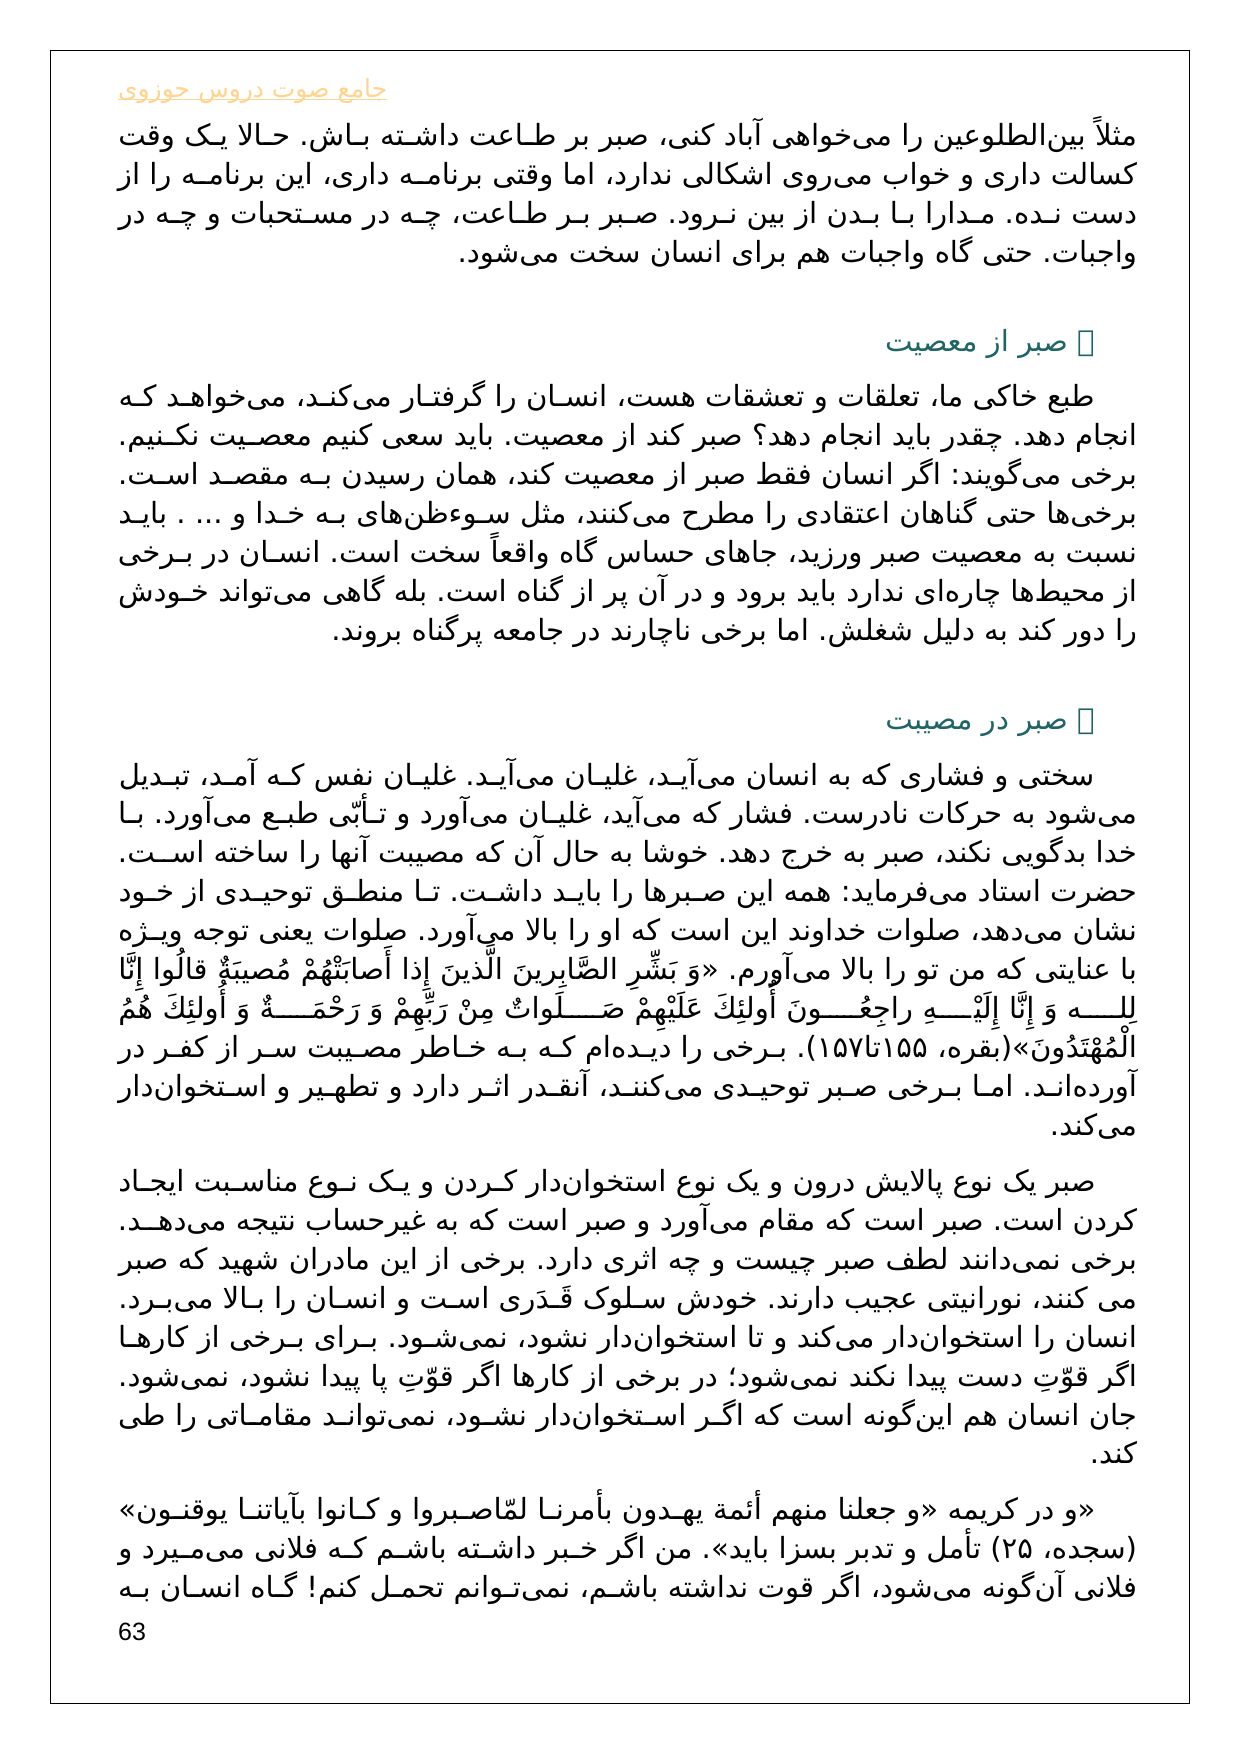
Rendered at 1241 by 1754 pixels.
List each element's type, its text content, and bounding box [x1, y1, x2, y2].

text 🔵 صبر از معصیت [118, 324, 1119, 358]
text صبر یک نوع پالایش درون و یک نوع استخوان‌دار کردن و یک نوع مناسبت ایجاد کردن است. صبر است که مقام می‌آورد و صبر است که به غیرحساب نتیجه می‌دهد. برخی نمی‌دانند لطف صبر چیست و چه اثری دارد. برخی از این مادران شهید که صبر می کنند، نورانیتی عجیب دارند. خودش سلوک قَدَری است و انسان را بالا می‌برد. انسان را استخوان‌دار می‌کند و تا استخوان‌دار نشود، نمی‌شود. برای برخی از کارها اگر قوّتِ دست پیدا نکند نمی‌شود؛ در برخی از کارها اگر قوّتِ پا پیدا نشود، نمی‌شود. جان انسان هم این‌گونه است که اگر استخوان‌دار نشود، نمی‌تواند مقاماتی را طی کند. [118, 1164, 1137, 1471]
text سختی و فشاری که به انسان می‌آید، غلیان می‌آید. غلیان نفس که آمد، تبدیل می‌شود به حرکات نادرست. فشار که می‌آید، غلیان می‌آورد و تأبّی طبع می‌آورد. با خدا بدگویی نکند، صبر به خرج دهد. خوشا به حال آن که مصیبت آنها را ساخته است. حضرت استاد می‌فرماید: همه این صبرها را باید داشت. تا منطق توحیدی از خود نشان می‌دهد، صلوات خداوند این است که او را بالا می‌آورد. صلوات یعنی توجه ویژه با عنایتی که من تو را بالا می‌آورم. «وَ بَشِّرِ الصَّابِرينَ‏ الَّذينَ إِذا أَصابَتْهُمْ‏ مُصيبَةٌ قالُوا إِنَّا لِله وَ إِنَّا إِلَيْهِ راجِعُونَ أُولئِكَ عَلَيْهِمْ صَلَواتٌ‏ مِنْ‏ رَبِّهِمْ‏ وَ رَحْمَةٌ وَ أُولئِكَ هُمُ الْمُهْتَدُونَ»(بقره، ۱۵۵تا۱۵۷). برخی را دیده‌ام که به خاطر مصیبت سر از کفر در آورده‌اند. اما برخی صبر توحیدی می‌کنند، آنقدر اثر دارد و تطهیر و استخوان‌دار می‌کند. [118, 758, 1137, 1142]
text 🔵 صبر در مصیبت [118, 702, 1119, 736]
text طبع خاکی ما، تعلقات و تعشقات هست، انسان را گرفتار می‌کند، می‌خواهد که انجام دهد. چقدر باید انجام دهد؟ صبر کند از معصیت. باید سعی کنیم معصیت نکنیم. برخی می‌گویند: اگر انسان فقط صبر از معصیت کند، همان رسیدن به مقصد است. برخی‌ها حتی گناهان اعتقادی را مطرح می‌کنند، مثل سوءظن‌های به خدا و ... . باید نسبت به معصیت صبر ورزید، جاهای حساس گاه واقعاً سخت است. انسان در برخی از محیط‌ها چاره‌ای ندارد باید برود و در آن پر از گناه است. بله گاهی می‌تواند خودش را دور کند به دلیل شغلش. اما برخی ناچارند در جامعه پرگناه بروند. [118, 379, 1137, 647]
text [118, 118, 1137, 269]
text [118, 1492, 1137, 1604]
